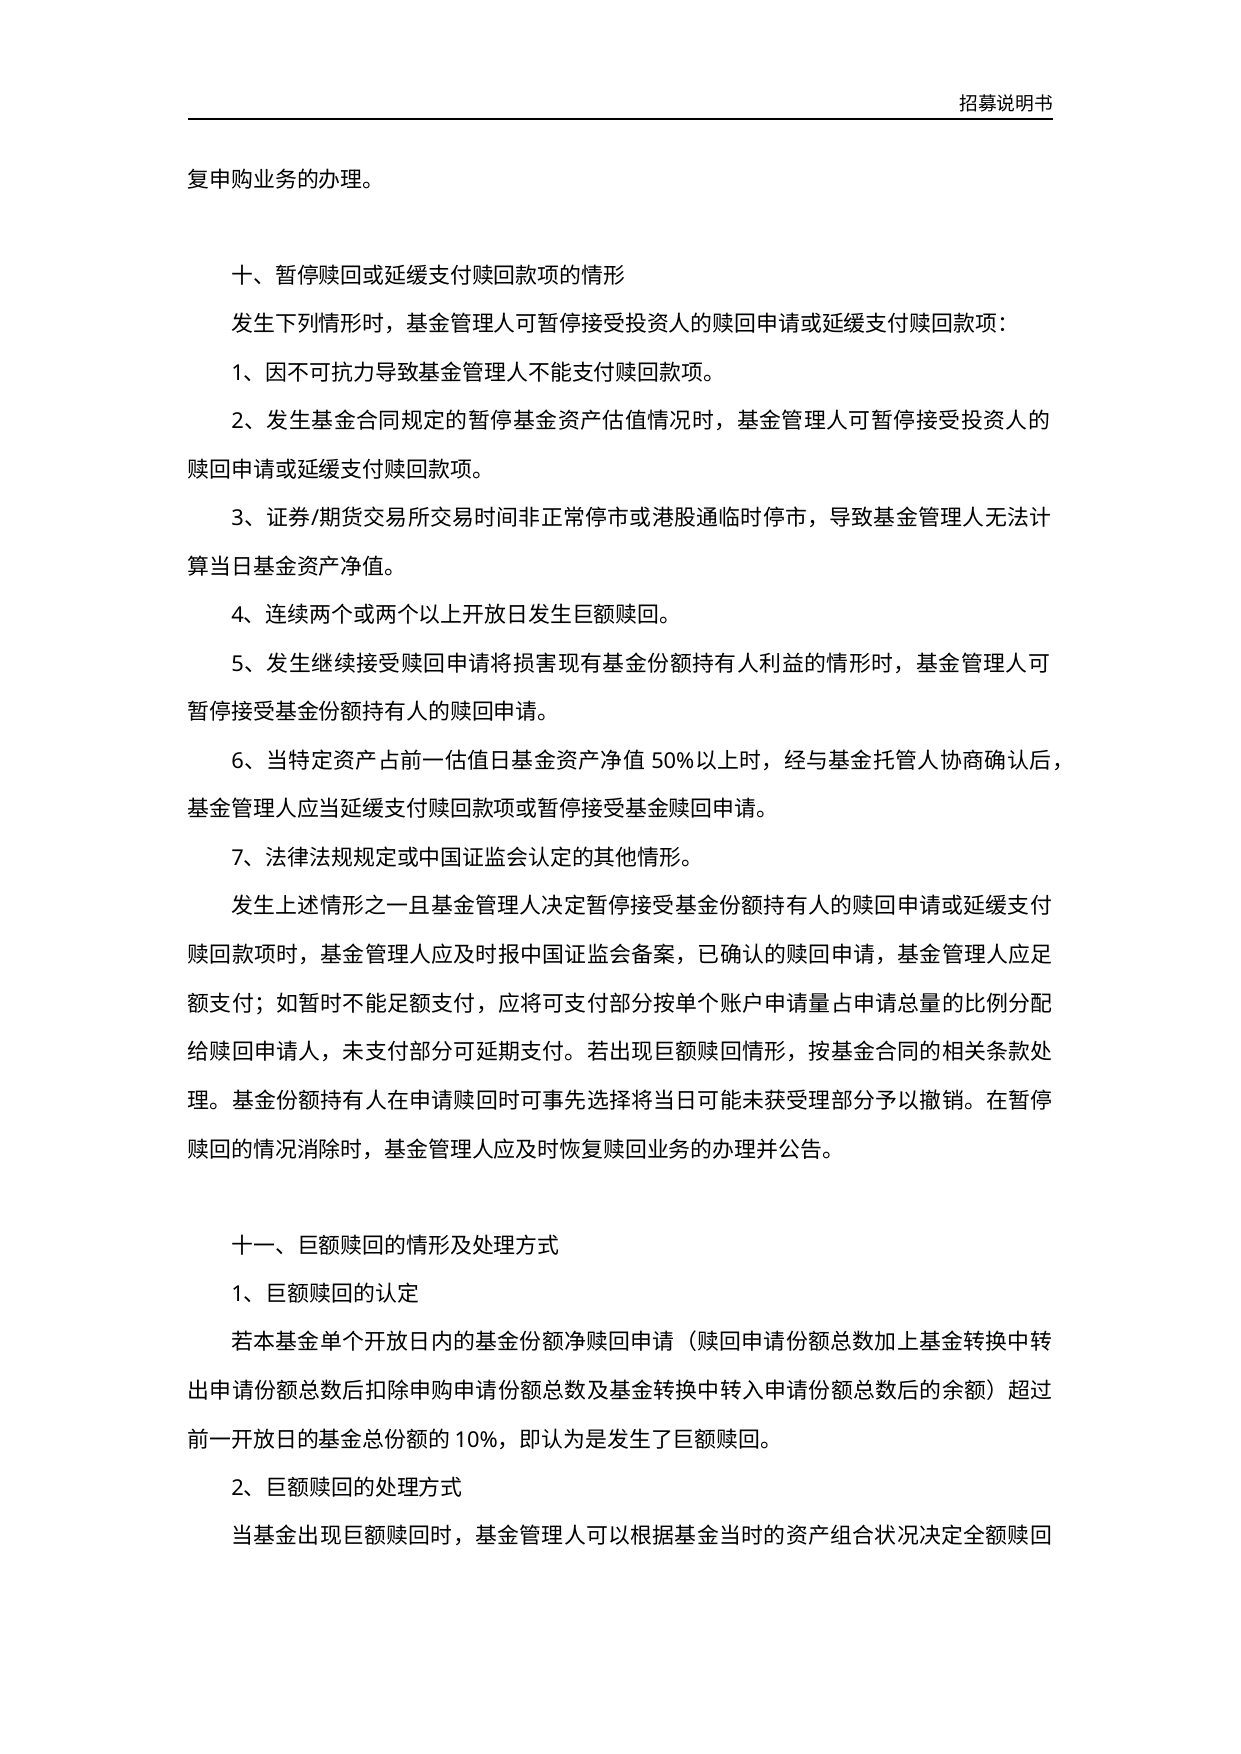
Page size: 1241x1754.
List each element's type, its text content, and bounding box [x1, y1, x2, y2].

list 5、发生继续接受赎回申请将损害现有基金份额持有人利益的情形时，基金管理人可暂停接受基金份额持有人的赎回申请。 [187, 645, 1053, 726]
list 6、当特定资产占前一估值日基金资产净值50%以上时，经与基金托管人协商确认后，基金管理人应当延缓支付赎回款项或暂停接受基金赎回申请。 [187, 742, 1053, 823]
list 3、证券/期货交易所交易时间非正常停市或港股通临时停市，导致基金管理人无法计算当日基金资产净值。 [187, 500, 1053, 581]
list 1、因不可抗力导致基金管理人不能支付赎回款项。 [187, 354, 1053, 387]
list 十一、巨额赎回的情形及处理方式 [187, 1227, 1053, 1260]
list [187, 1518, 1053, 1551]
list 2、巨额赎回的处理方式 [187, 1470, 1053, 1502]
list 4、连续两个或两个以上开放日发生巨额赎回。 [187, 597, 1053, 629]
list 1、巨额赎回的认定 [187, 1276, 1053, 1308]
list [187, 162, 1053, 194]
list 发生上述情形之一且基金管理人决定暂停接受基金份额持有人的赎回申请或延缓支付赎回款项时，基金管理人应及时报中国证监会备案，已确认的赎回申请，基金管理人应足额支付；如暂时不能足额支付，应将可支付部分按单个账户申请量占申请总量的比例分配给赎回申请人，未支付部分可延期支付。若出现巨额赎回情形，按基金合同的相关条款处理。基金份额持有人在申请赎回时可事先选择将当日可能未获受理部分予以撤销。在暂停赎回的情况消除时，基金管理人应及时恢复赎回业务的办理并公告。 [187, 888, 1053, 1164]
list 十、暂停赎回或延缓支付赎回款项的情形 [187, 258, 1053, 290]
list 7、法律法规规定或中国证监会认定的其他情形。 [187, 839, 1053, 872]
list 发生下列情形时，基金管理人可暂停接受投资人的赎回申请或延缓支付赎回款项： [187, 306, 1053, 338]
list 2、发生基金合同规定的暂停基金资产估值情况时，基金管理人可暂停接受投资人的赎回申请或延缓支付赎回款项。 [187, 403, 1053, 484]
list 若本基金单个开放日内的基金份额净赎回申请（赎回申请份额总数加上基金转换中转出申请份额总数后扣除申购申请份额总数及基金转换中转入申请份额总数后的余额）超过前一开放日的基金总份额的10%，即认为是发生了巨额赎回。 [187, 1324, 1053, 1454]
